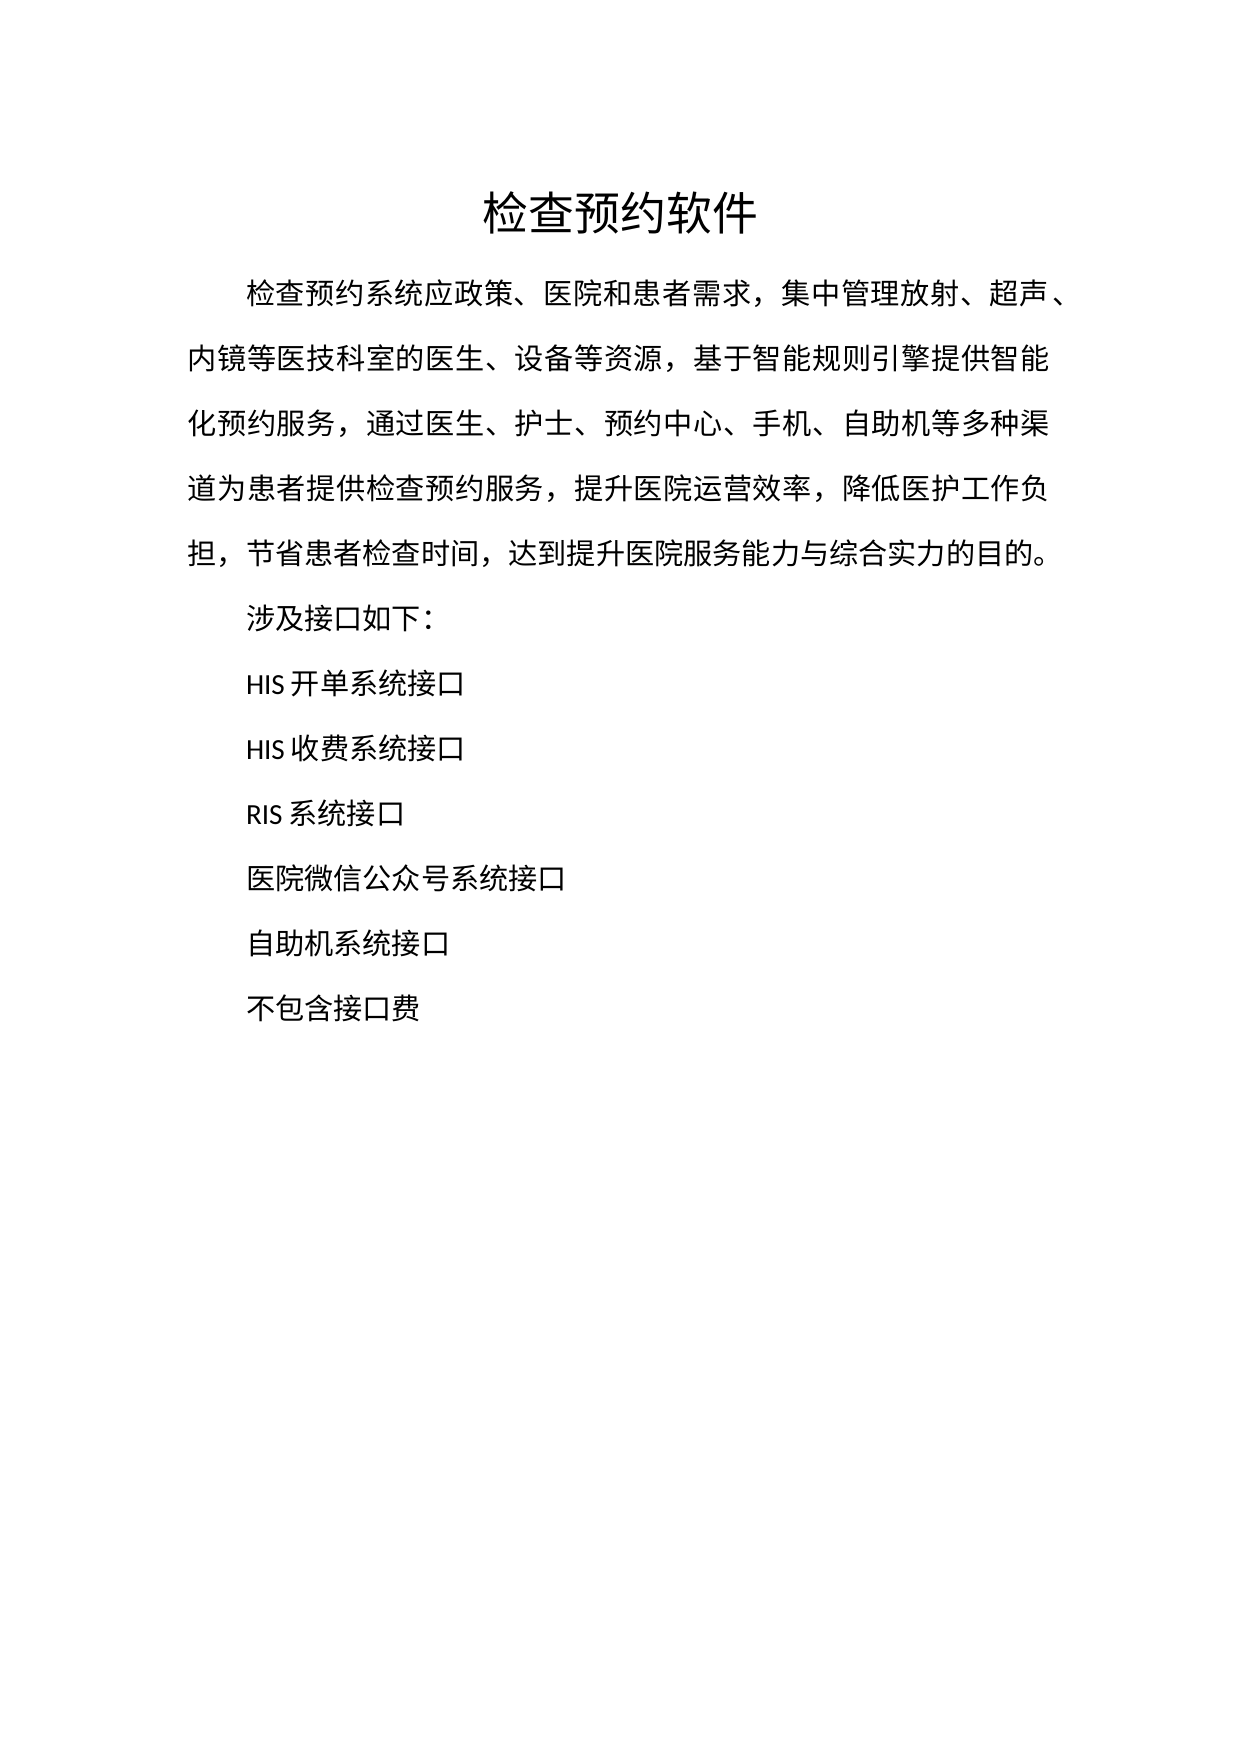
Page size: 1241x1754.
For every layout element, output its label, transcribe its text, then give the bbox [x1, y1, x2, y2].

text 医院微信公众号系统接口 [187, 844, 1053, 909]
text 不包含接口费 [187, 974, 1053, 1039]
text 自助机系统接口 [187, 909, 1053, 974]
text 涉及接口如下： [187, 584, 1053, 649]
text 检查预约软件 [187, 162, 1053, 259]
text RIS系统接口 [187, 779, 1053, 844]
text HIS收费系统接口 [187, 714, 1053, 779]
text 检查预约系统应政策、医院和患者需求，集中管理放射、超声、内镜等医技科室的医生、设备等资源，基于智能规则引擎提供智能化预约服务，通过医生、护士、预约中心、手机、自助机等多种渠道为患者提供检查预约服务，提升医院运营效率，降低医护工作负担，节省患者检查时间，达到提升医院服务能力与综合实力的目的。 [187, 259, 1053, 584]
text HIS开单系统接口 [187, 649, 1053, 714]
